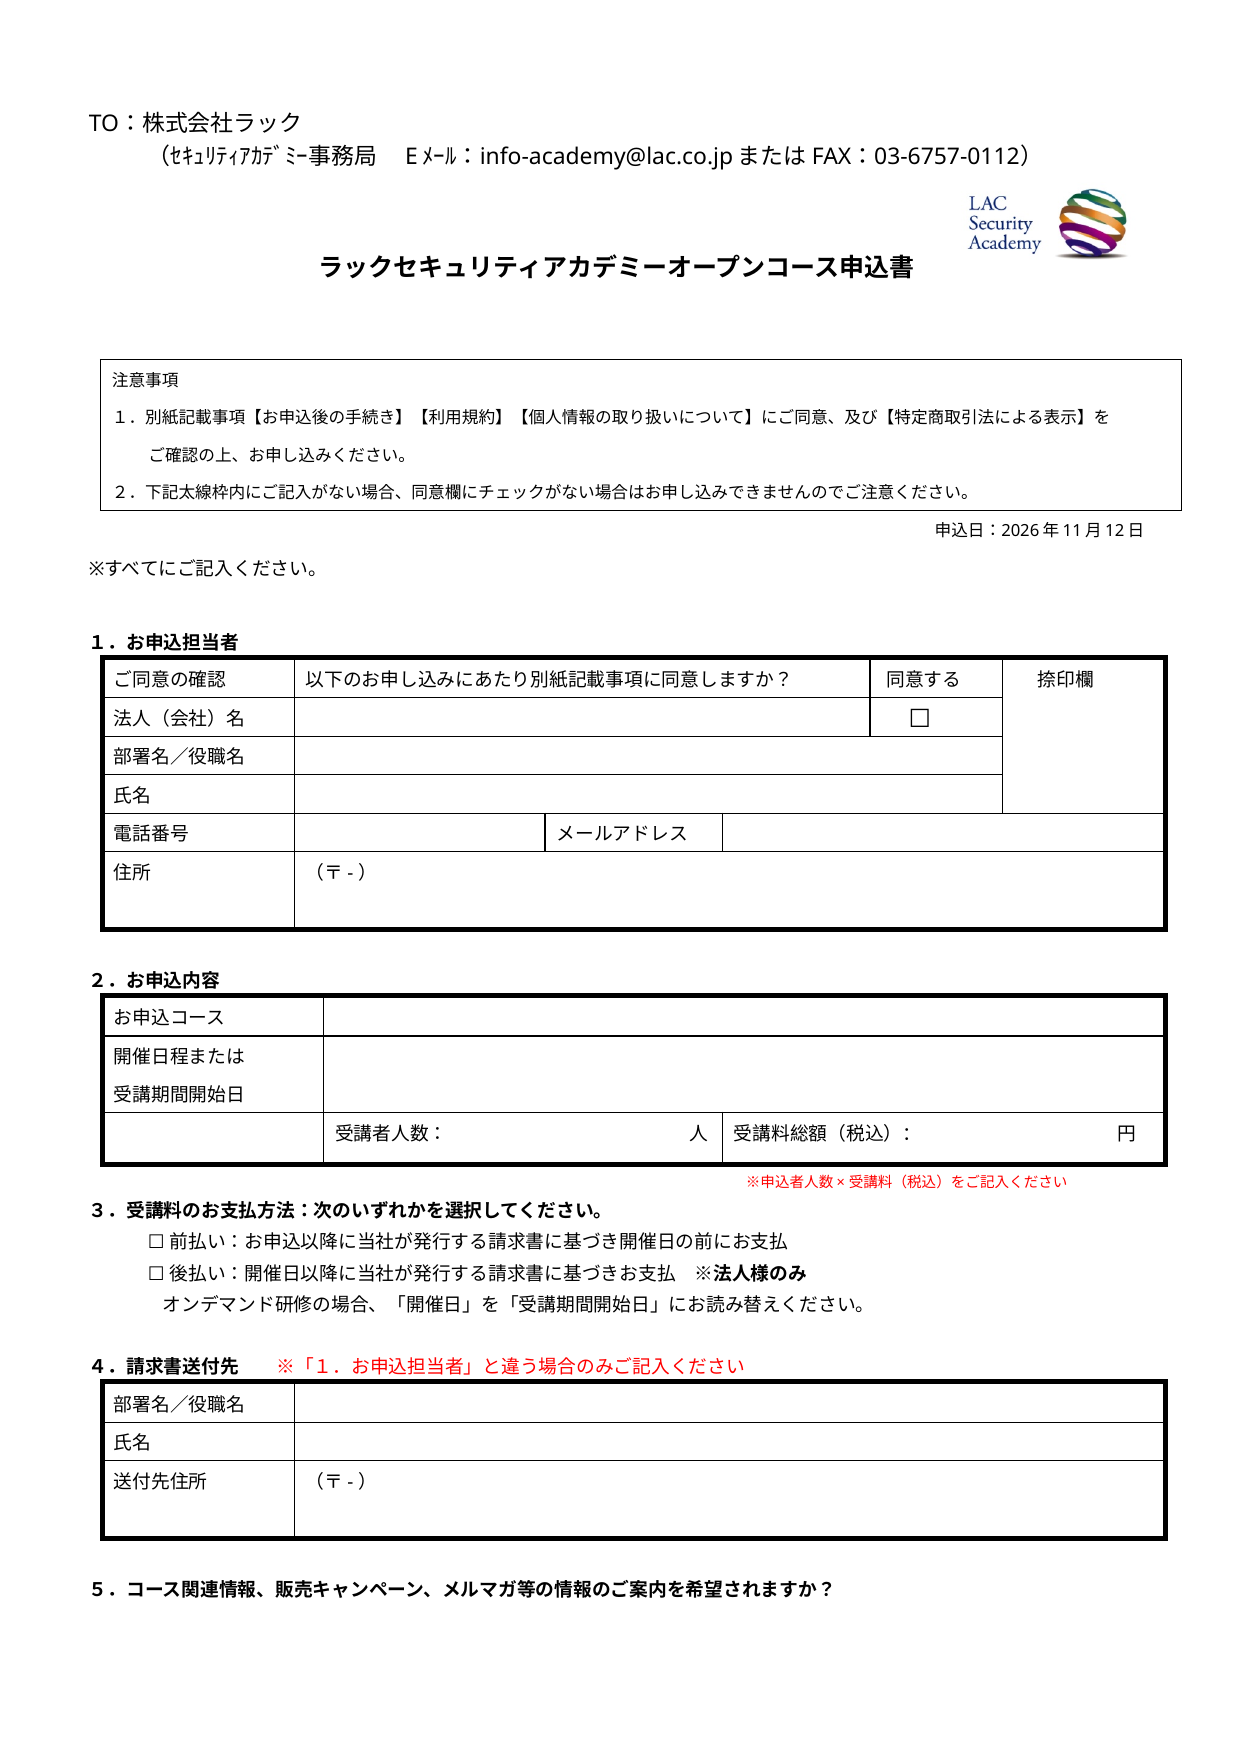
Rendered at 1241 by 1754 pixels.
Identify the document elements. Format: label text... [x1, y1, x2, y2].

table_header 以下のお申し込みにあたり別紙記載事項に同意しますか？ [295, 660, 869, 697]
table_cell （〒 - ） [295, 1461, 1163, 1536]
table_cell [324, 1037, 1163, 1112]
table_cell [295, 737, 1002, 774]
text ３．受講料のお支払方法：次のいずれかを選択してください。 [89, 1196, 1152, 1223]
table_cell 送付先住所 [105, 1461, 294, 1536]
table_cell [295, 1423, 1163, 1460]
table_cell （〒 - ） [295, 852, 1163, 927]
table_cell 氏名 [105, 1423, 294, 1460]
table_header [295, 1384, 1163, 1422]
table_cell [295, 698, 869, 736]
table_header 捺印欄 [1003, 660, 1163, 813]
text 申込日：2025年3月7日 [89, 511, 1144, 548]
text （ｾｷｭﾘﾃｨｱｶﾃﾞﾐｰ事務局 Eﾒｰﾙ：info-academy@lac.co.jpまたは FAX：03-6757-0112） [148, 138, 1092, 171]
text 前払い：お申込以降に当社が発行する請求書に基づき開催日の前にお支払 [148, 1227, 1152, 1254]
text オンデマンド研修の場合、「開催日」を「受講期間開始日」にお読み替えください。 [162, 1290, 1152, 1317]
table_cell 開催日程または 受講期間開始日 [105, 1037, 323, 1112]
table_cell 電話番号 [105, 814, 294, 851]
table_cell 氏名 [105, 775, 294, 813]
table_cell [295, 814, 544, 851]
text ５．コース関連情報、販売キャンペーン、メルマガ等の情報のご案内を希望されますか？ [89, 1575, 1152, 1602]
table_cell 円 [1106, 1113, 1163, 1162]
table_header お申込コース [105, 998, 323, 1035]
table_cell 受講者人数： [324, 1113, 678, 1162]
table_cell [105, 1113, 323, 1162]
text ４．請求書送付先 ※「１．お申込担当者」と違う場合のみご記入ください [89, 1352, 1152, 1379]
table_cell [871, 698, 1002, 736]
text ラックセキュリティアカデミーオープンコース申込書 [89, 246, 1144, 284]
table_header [324, 998, 1163, 1035]
table_cell 人 [678, 1113, 722, 1162]
table_cell 法人（会社）名 [105, 698, 294, 736]
text 後払い：開催日以降に当社が発行する請求書に基づきお支払 ※法人様のみ [148, 1258, 1152, 1286]
table_header 同意する [871, 660, 1002, 697]
table_cell 受講料総額（税込）： [723, 1113, 1106, 1162]
table_cell 住所 [105, 852, 294, 927]
table_cell 部署名／役職名 [105, 737, 294, 774]
text ※すべてにご記入ください。 [89, 548, 1144, 586]
table_cell [295, 775, 1002, 813]
table_header 部署名／役職名 [105, 1384, 294, 1422]
text TO：株式会社ラック [89, 105, 1092, 138]
table_cell メールアドレス [546, 814, 722, 851]
table_header ご同意の確認 [105, 660, 294, 697]
text ２．お申込内容 [89, 966, 1092, 993]
text １．お申込担当者 [89, 628, 1092, 655]
picture [951, 172, 1142, 273]
table_cell [723, 814, 1163, 851]
table_header 注意事項 １．別紙記載事項【お申込後の手続き】【利用規約】【個人情報の取り扱いについて】にご同意、及び【特定商取引法による表示】を ご確認の上、お申し込みください。 ２．下記太線枠内にご記入がない場合、同意欄にチェックがない場合はお申し込みできませんのでご注意ください。 [101, 360, 1181, 510]
text ※申込者人数 × 受講料（税込）をご記入ください [103, 1171, 1152, 1192]
